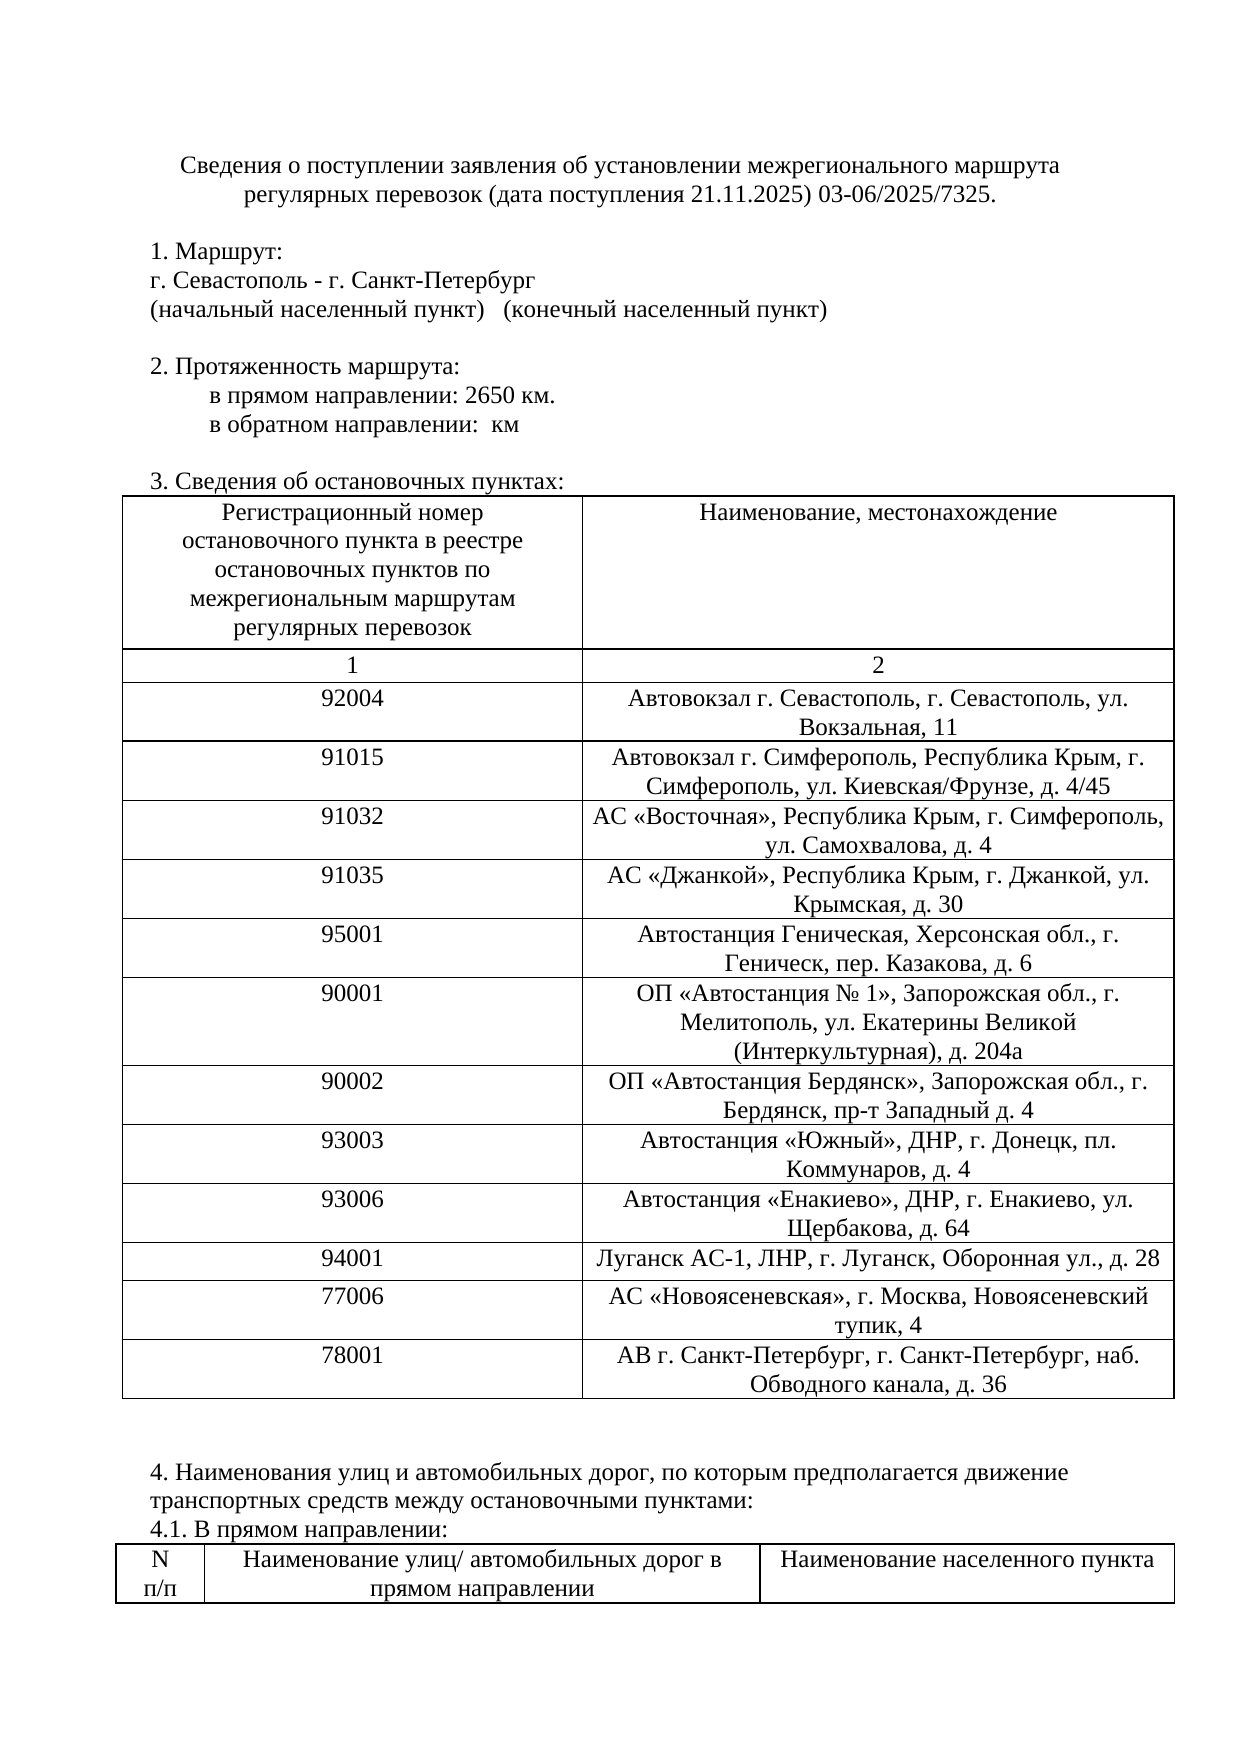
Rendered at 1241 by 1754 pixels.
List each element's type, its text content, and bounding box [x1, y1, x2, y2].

text 3. Сведения об остановочных пунктах: [150, 466, 1090, 495]
table_cell 91035 [123, 860, 582, 918]
table_header Регистрационный номер остановочного пункта в реестре остановочных пунктов по межрегиональным маршрутам регулярных перевозок [123, 497, 582, 648]
text в прямом направлении: 2650 км. [150, 380, 1090, 409]
table_cell Автостанция «Енакиево», ДНР, г. Енакиево, ул. Щербакова, д. 64 [583, 1184, 1173, 1242]
table_header Наименование улиц/ автомобильных дорог в прямом направлении [205, 1545, 759, 1602]
text в обратном направлении: км [150, 409, 1090, 437]
table_cell АВ г. Санкт-Петербург, г. Санкт-Петербург, наб. Обводного канала, д. 36 [583, 1340, 1173, 1398]
text 2. Протяженность маршрута: [150, 351, 1090, 380]
table_cell 92004 [123, 683, 582, 740]
table_cell Автостанция «Южный», ДНР, г. Донецк, пл. Коммунаров, д. 4 [583, 1125, 1173, 1183]
text 4.1. В прямом направлении: [150, 1514, 1090, 1543]
text Сведения о поступлении заявления об установлении межрегионального маршрута регулярных перевозок (дата поступления 21.11.2025) 03-06/2025/7325. [150, 150, 1090, 207]
table_cell Автовокзал г. Севастополь, г. Севастополь, ул. Вокзальная, 11 [583, 683, 1173, 740]
text 1. Маршрут: [150, 236, 1090, 265]
table_cell 93003 [123, 1125, 582, 1183]
table_cell АС «Восточная», Республика Крым, г. Симферополь, ул. Самохвалова, д. 4 [583, 801, 1173, 858]
table_cell 93006 [123, 1184, 582, 1242]
table_cell 78001 [123, 1340, 582, 1398]
table_cell ОП «Автостанция № 1», Запорожская обл., г. Мелитополь, ул. Екатерины Великой (Интеркультурная), д. 204а [583, 978, 1173, 1064]
table_header Наименование, местонахождение [583, 497, 1173, 648]
text 4. Наименования улиц и автомобильных дорог, по которым предполагается движение транспортных средств между остановочными пунктами: [150, 1457, 1090, 1514]
table_header Наименование населенного пункта [761, 1545, 1174, 1602]
text (начальный населенный пункт) (конечный населенный пункт) [150, 294, 1090, 322]
table_cell АС «Джанкой», Республика Крым, г. Джанкой, ул. Крымская, д. 30 [583, 860, 1173, 918]
table_cell 77006 [123, 1281, 582, 1339]
table_cell Автостанция Геническая, Херсонская обл., г. Геническ, пер. Казакова, д. 6 [583, 919, 1173, 977]
table_cell 90001 [123, 978, 582, 1064]
table_cell 1 [123, 650, 582, 681]
table_cell ОП «Автостанция Бердянск», Запорожская обл., г. Бердянск, пр-т Западный д. 4 [583, 1066, 1173, 1123]
table_cell 2 [583, 650, 1173, 681]
table_cell Автовокзал г. Симферополь, Республика Крым, г. Симферополь, ул. Киевская/Фрунзе, д. 4/45 [583, 742, 1173, 799]
table_cell 91015 [123, 742, 582, 799]
table_cell 90002 [123, 1066, 582, 1123]
text г. Севастополь - г. Санкт-Петербург [150, 265, 1090, 294]
table_cell 94001 [123, 1243, 582, 1279]
table_header N п/п [117, 1545, 204, 1602]
table_cell АС «Новоясеневская», г. Москва, Новоясеневский тупик, 4 [583, 1281, 1173, 1339]
table_cell 91032 [123, 801, 582, 858]
table_cell Луганск АС-1, ЛНР, г. Луганск, Оборонная ул., д. 28 [583, 1243, 1173, 1279]
table_cell 95001 [123, 919, 582, 977]
